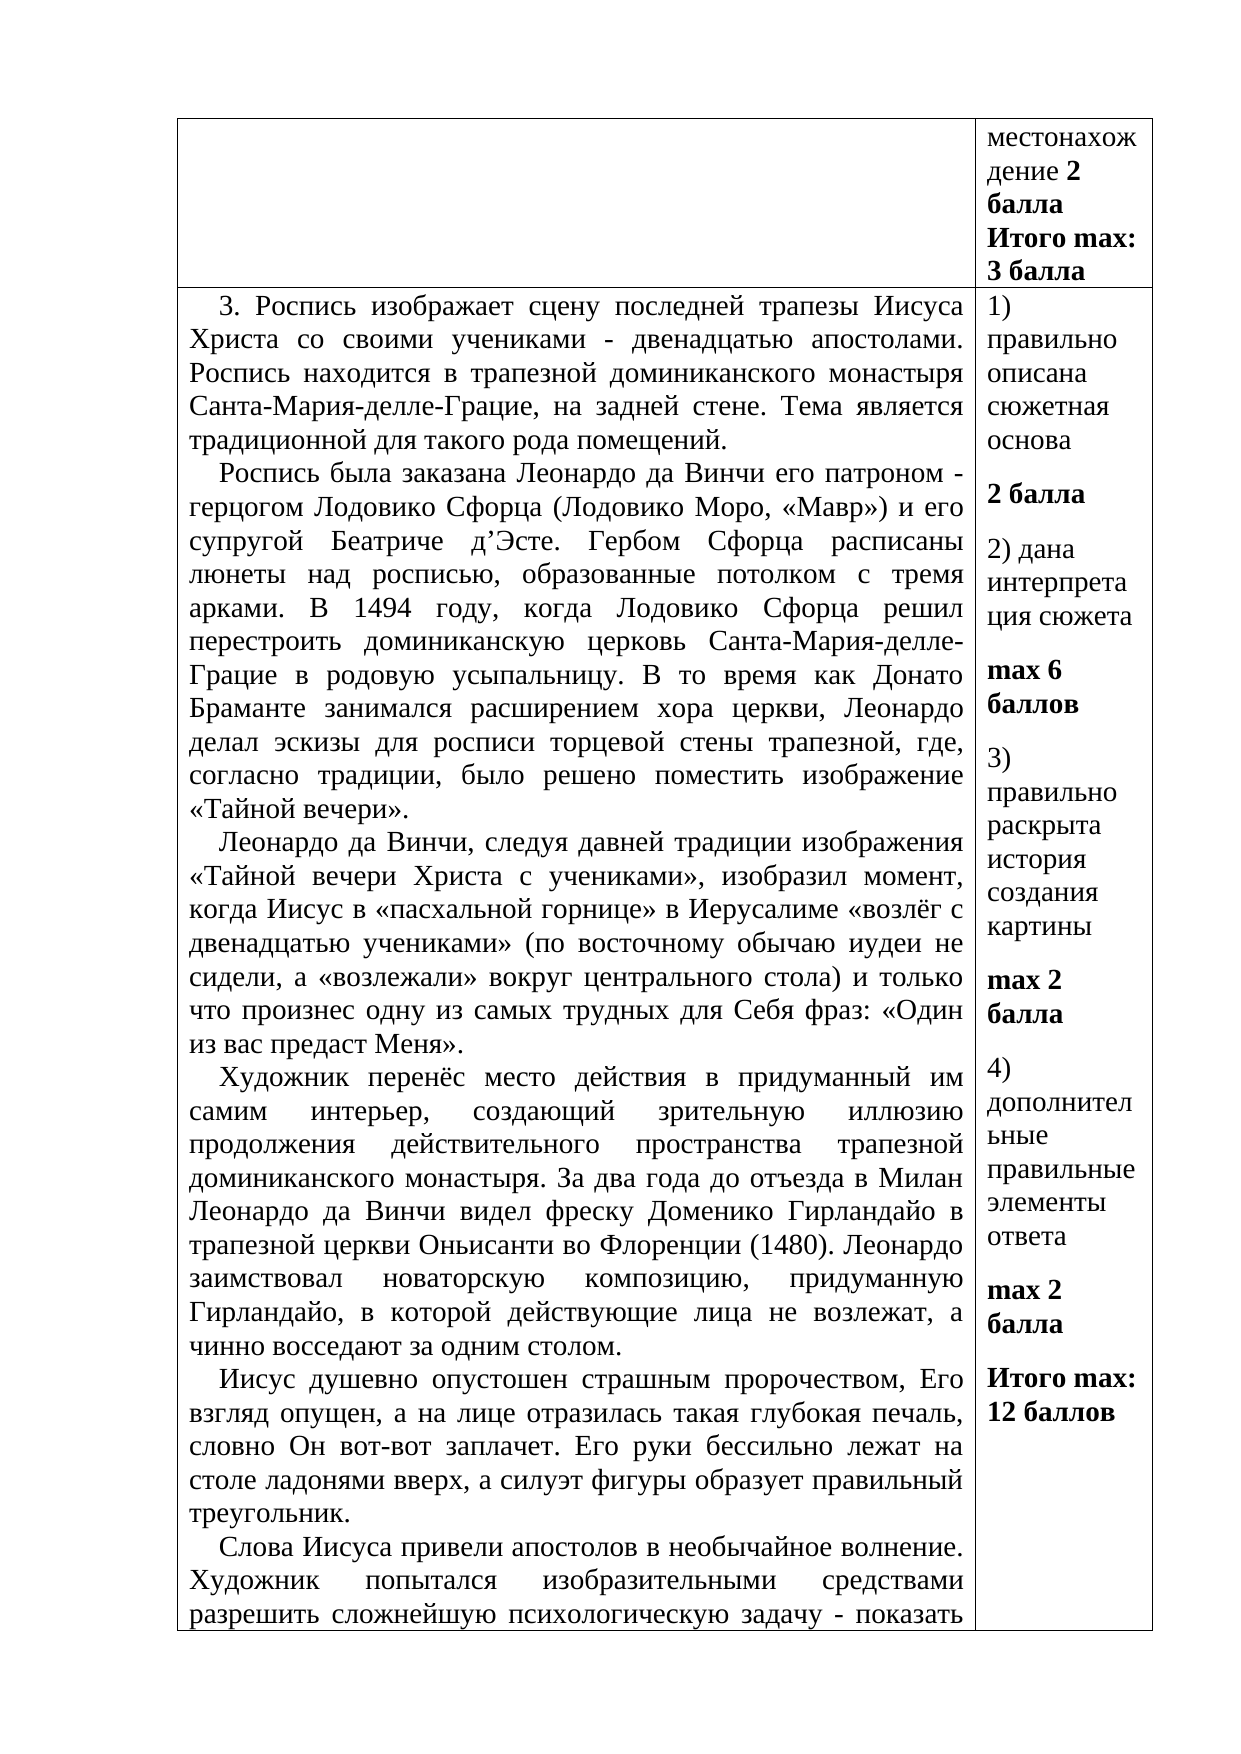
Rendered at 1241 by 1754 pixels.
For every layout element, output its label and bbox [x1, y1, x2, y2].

table_cell [178, 119, 975, 287]
table_cell [976, 119, 1152, 287]
table_cell [178, 288, 975, 1629]
table_cell [976, 288, 1152, 1629]
